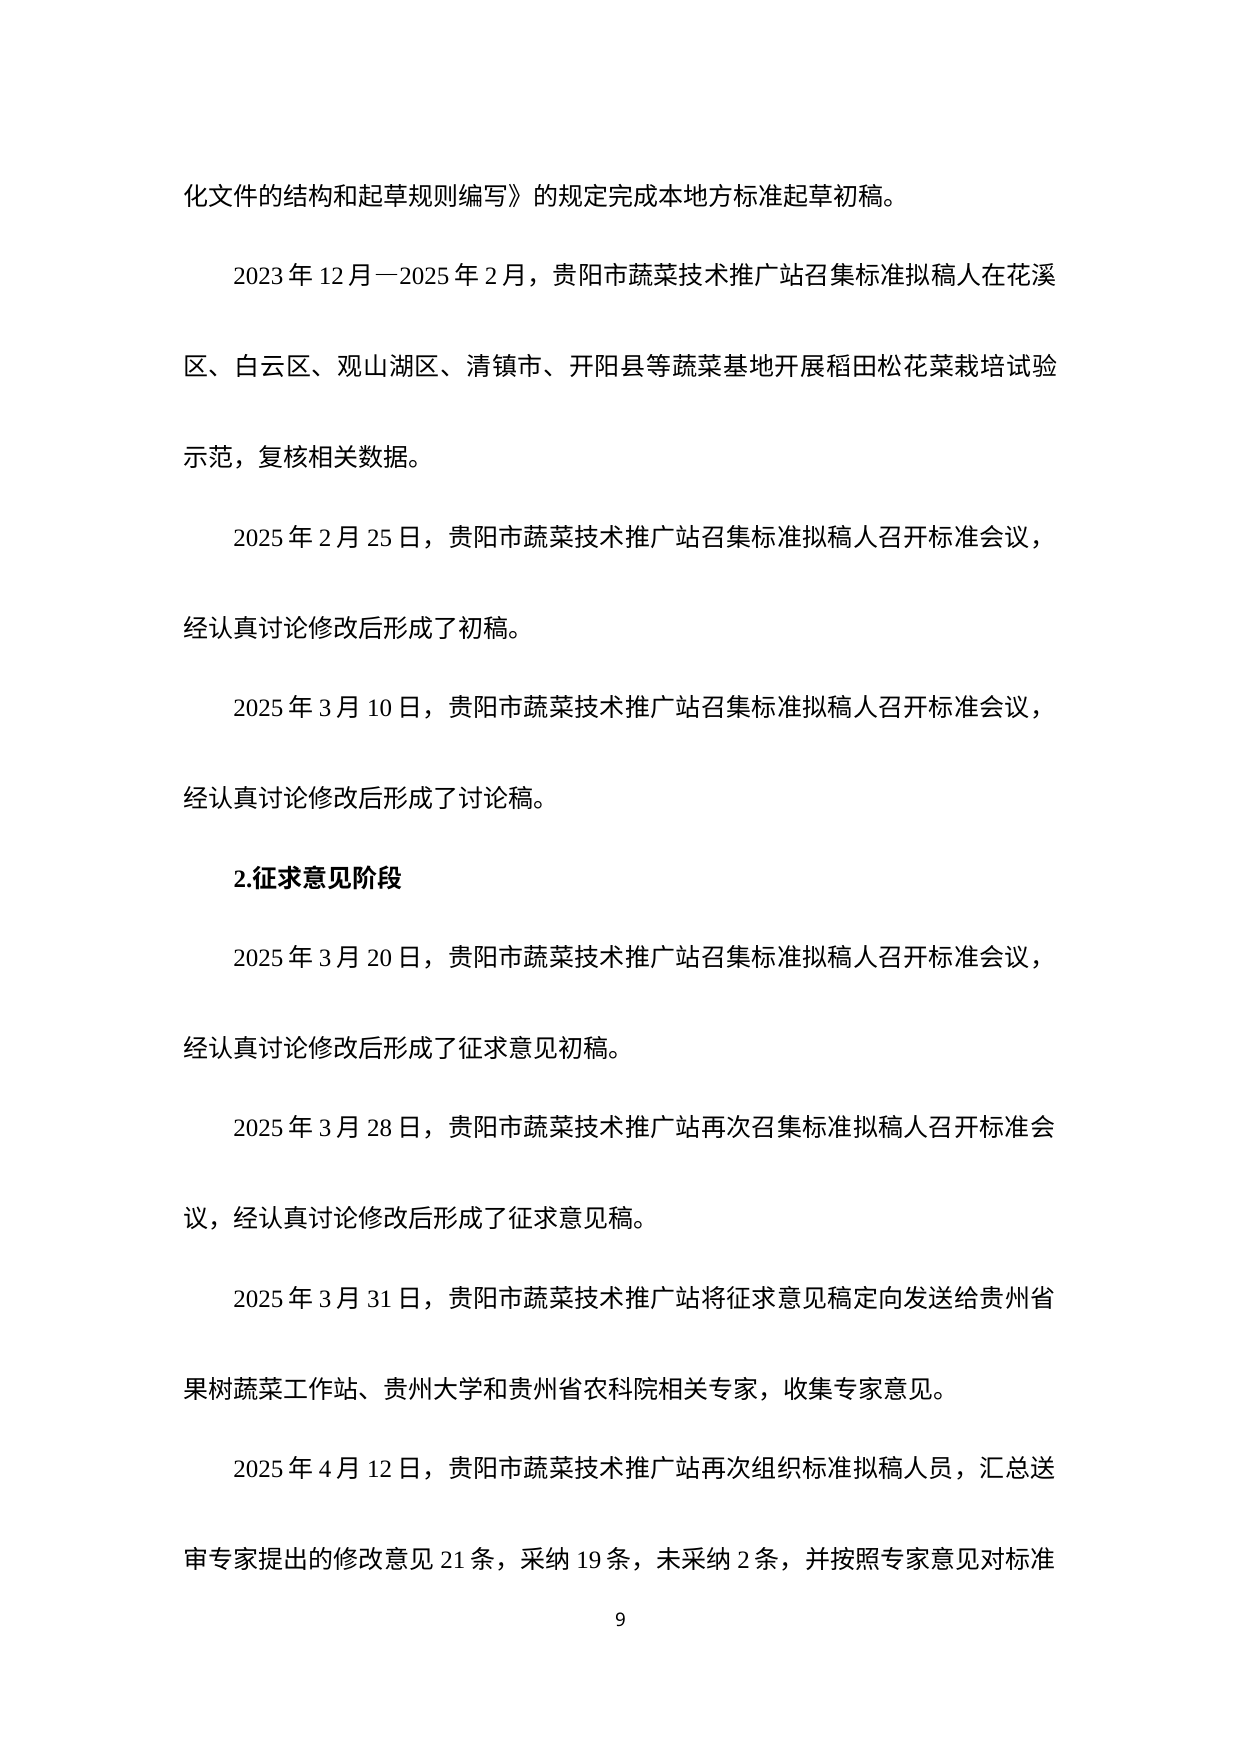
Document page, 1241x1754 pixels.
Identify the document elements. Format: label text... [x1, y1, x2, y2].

text 2025年3月20日，贵阳市蔬菜技术推广站召集标准拟稿人召开标准会议，经认真讨论修改后形成了征求意见初稿。 [183, 923, 1057, 1079]
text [183, 1434, 1057, 1590]
text 2025年3月28日，贵阳市蔬菜技术推广站再次召集标准拟稿人召开标准会议，经认真讨论修改后形成了征求意见稿。 [183, 1093, 1057, 1249]
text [183, 162, 1057, 227]
text 2025年3月10日，贵阳市蔬菜技术推广站召集标准拟稿人召开标准会议，经认真讨论修改后形成了讨论稿。 [183, 673, 1057, 829]
text 2025年3月31日，贵阳市蔬菜技术推广站将征求意见稿定向发送给贵州省果树蔬菜工作站、贵州大学和贵州省农科院相关专家，收集专家意见。 [183, 1264, 1057, 1420]
text 2.征求意见阶段 [183, 844, 1057, 909]
text 2023年12月—2025年2月，贵阳市蔬菜技术推广站召集标准拟稿人在花溪区、白云区、观山湖区、清镇市、开阳县等蔬菜基地开展稻田松花菜栽培试验示范，复核相关数据。 [183, 241, 1057, 488]
text 2025年2月25日，贵阳市蔬菜技术推广站召集标准拟稿人召开标准会议，经认真讨论修改后形成了初稿。 [183, 503, 1057, 659]
